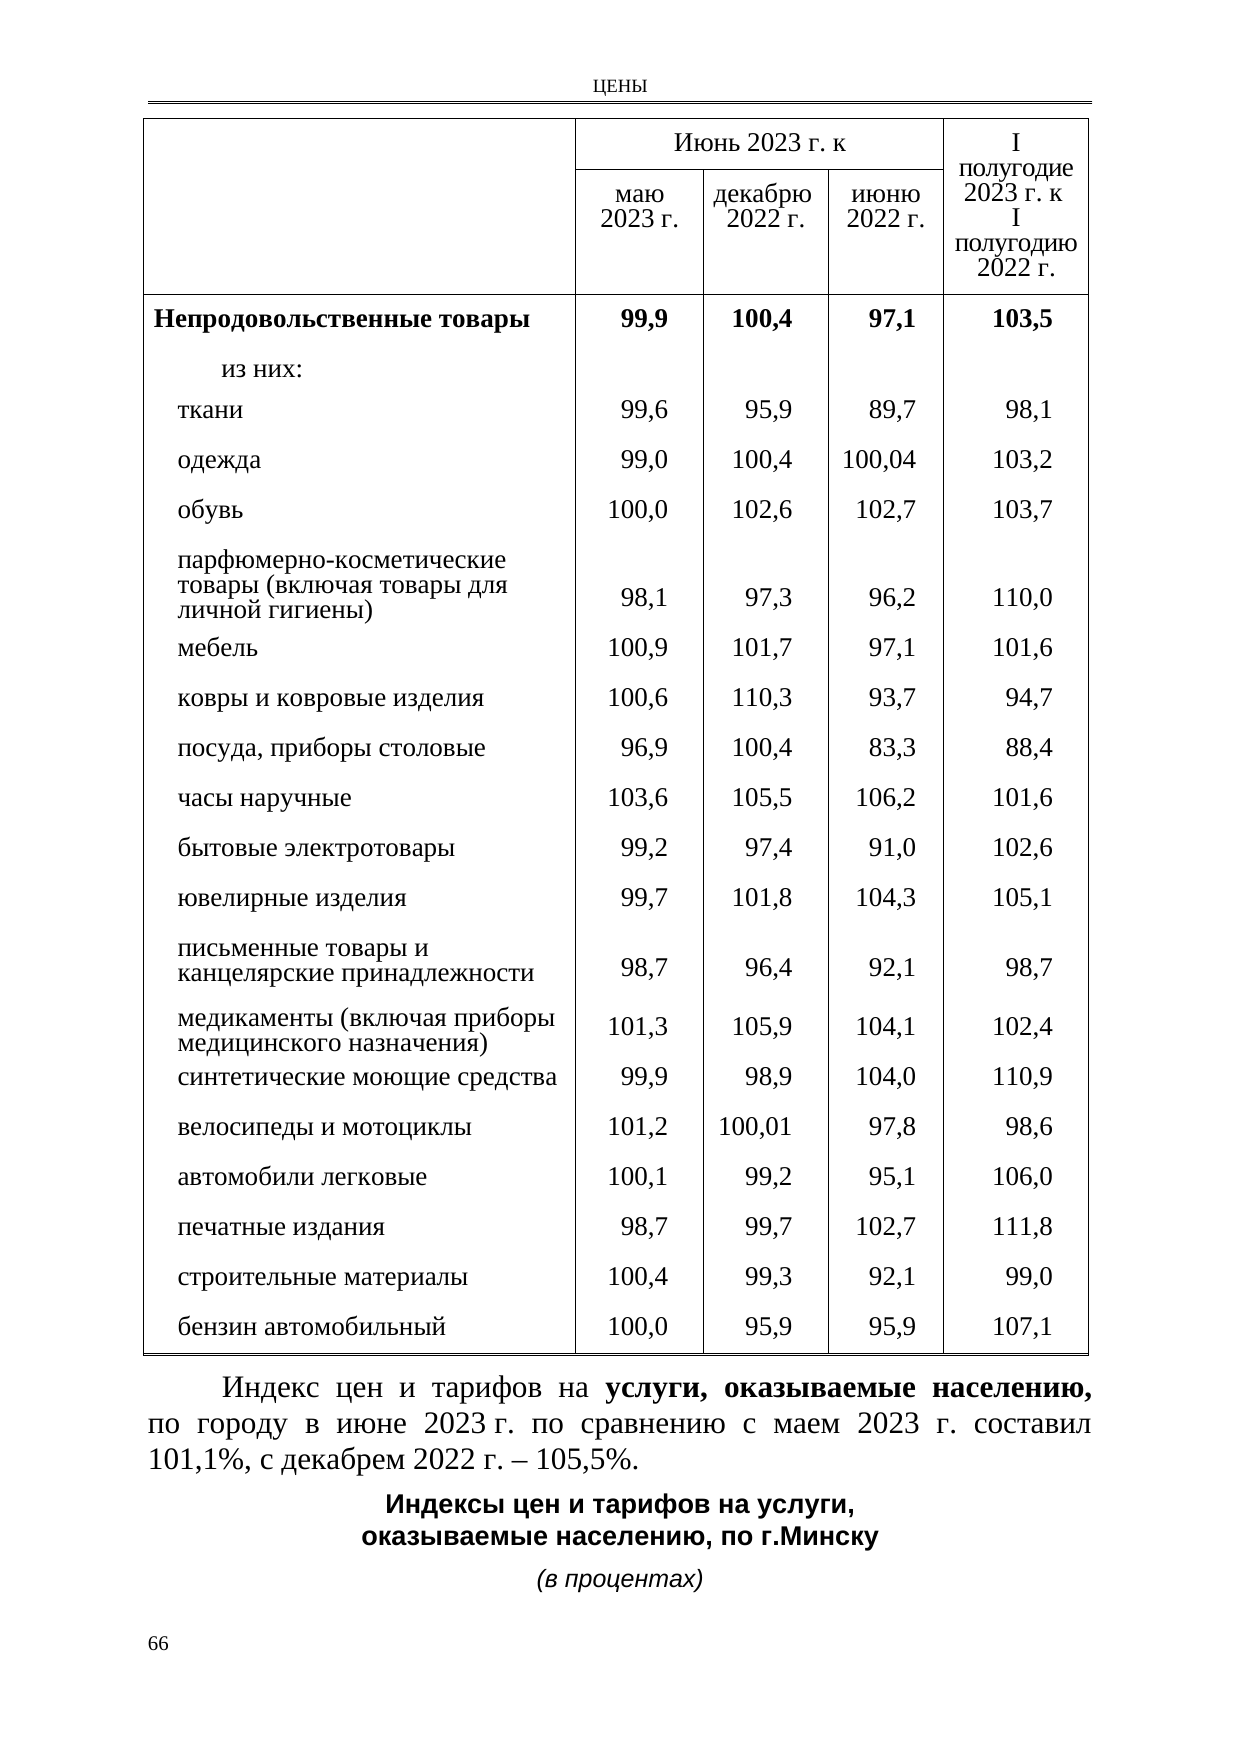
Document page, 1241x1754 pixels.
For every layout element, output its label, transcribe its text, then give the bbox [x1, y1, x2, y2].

text Индекс цен и тарифов на услуги, оказываемые населению, по городу в июне 2023 г. по сравнению с маем 2023 г. составил 101,1%, с декабрем 2022 г. – 105,5%. [148, 1368, 1092, 1476]
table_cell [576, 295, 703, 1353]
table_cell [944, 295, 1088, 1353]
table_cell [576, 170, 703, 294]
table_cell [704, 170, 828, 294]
text Индексы цен и тарифов на услуги, оказываемые населению, по г.Минску [148, 1489, 1092, 1551]
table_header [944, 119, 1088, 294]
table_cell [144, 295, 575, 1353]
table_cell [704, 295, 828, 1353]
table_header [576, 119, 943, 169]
text (в процентах) [148, 1564, 1092, 1593]
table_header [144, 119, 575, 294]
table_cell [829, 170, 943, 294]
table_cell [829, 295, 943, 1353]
